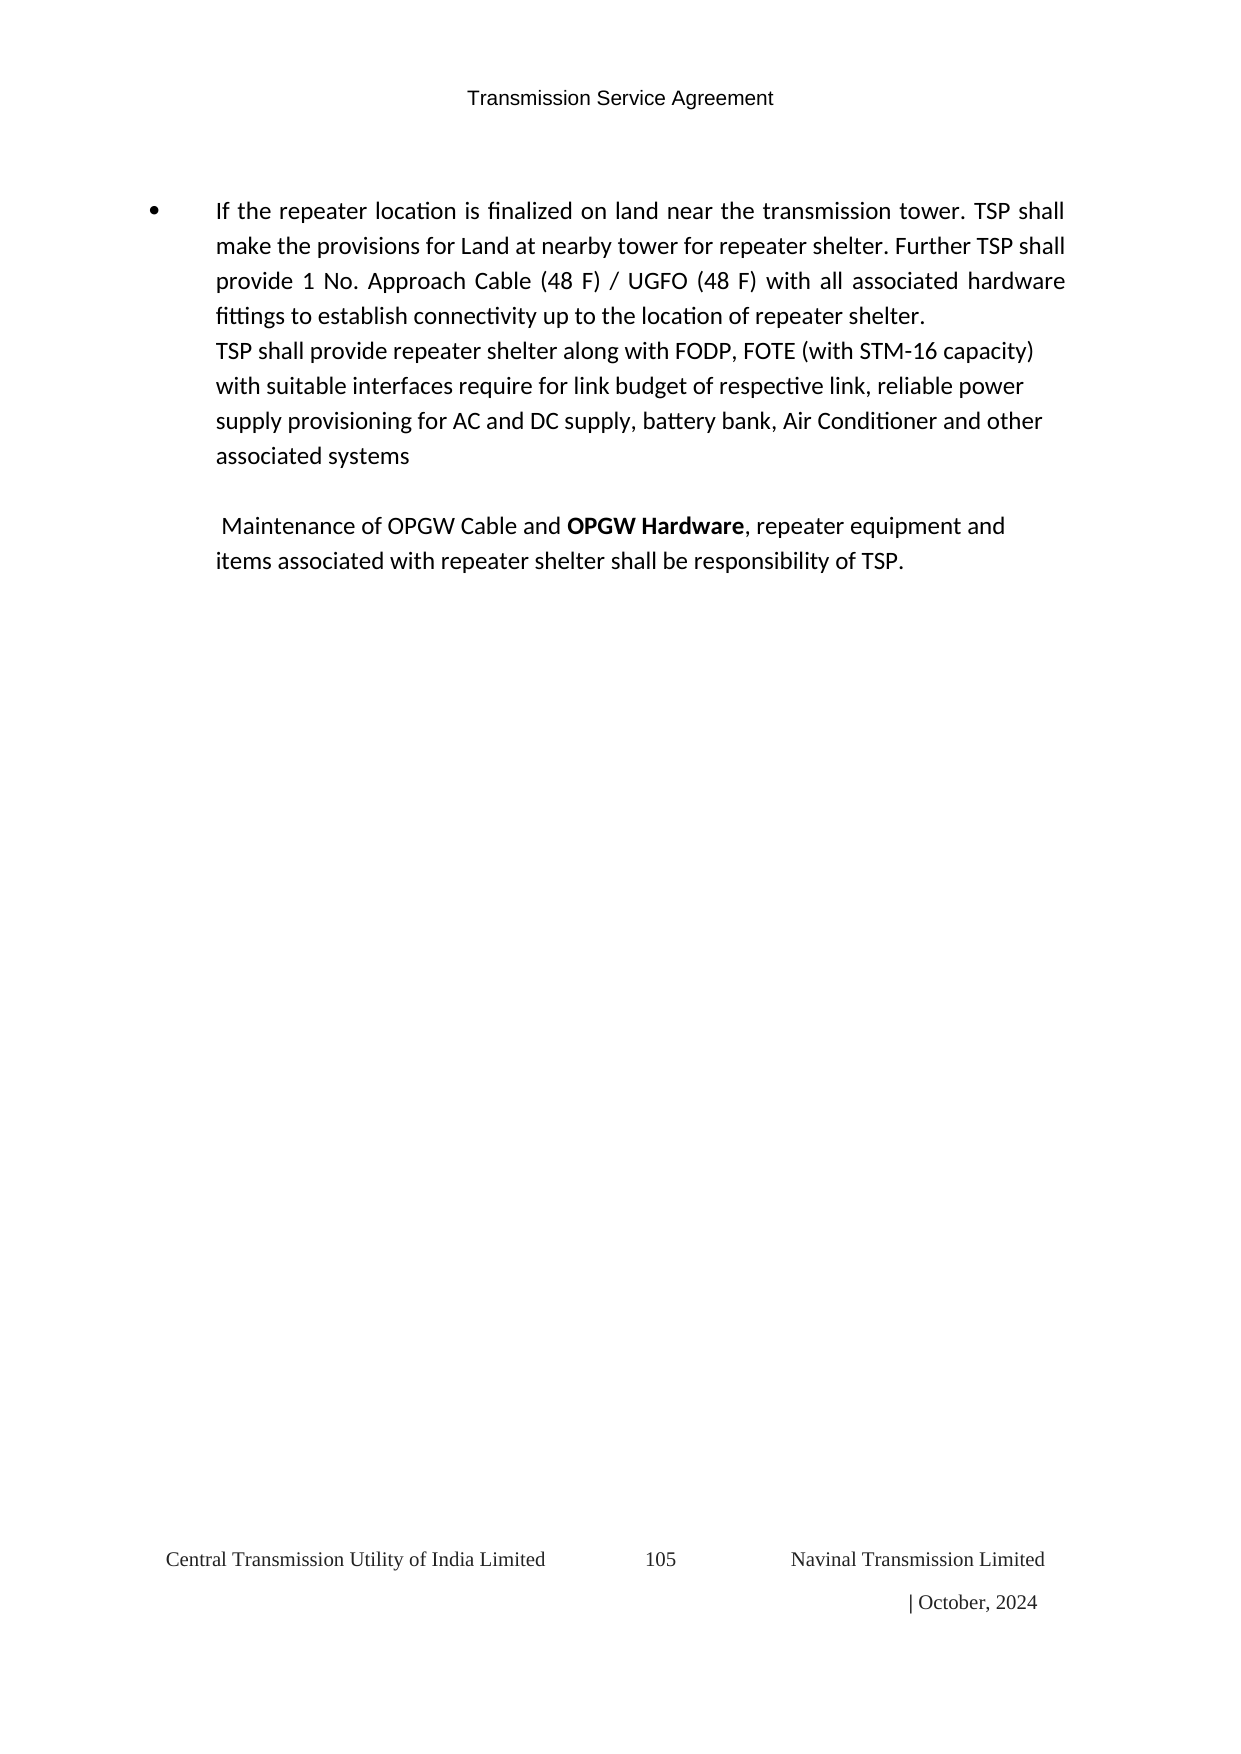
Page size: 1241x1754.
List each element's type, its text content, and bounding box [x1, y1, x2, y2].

list If the repeater location is finalized on land near the transmission tower. TSP shall make the provisions for Land at nearby tower for repeater shelter. Further TSP shall provide 1 No. Approach Cable (48 F) / UGFO (48 F) with all associated hardware fittings to establish connectivity up to the location of repeater shelter. [150, 195, 1067, 331]
text Maintenance of OPGW Cable and OPGW Hardware, repeater equipment and items associated with repeater shelter shall be responsibility of TSP. [216, 510, 1067, 576]
text TSP shall provide repeater shelter along with FODP, FOTE (with STM-16 capacity) with suitable interfaces require for link budget of respective link, reliable power supply provisioning for AC and DC supply, battery bank, Air Conditioner and other associated systems [216, 335, 1067, 471]
